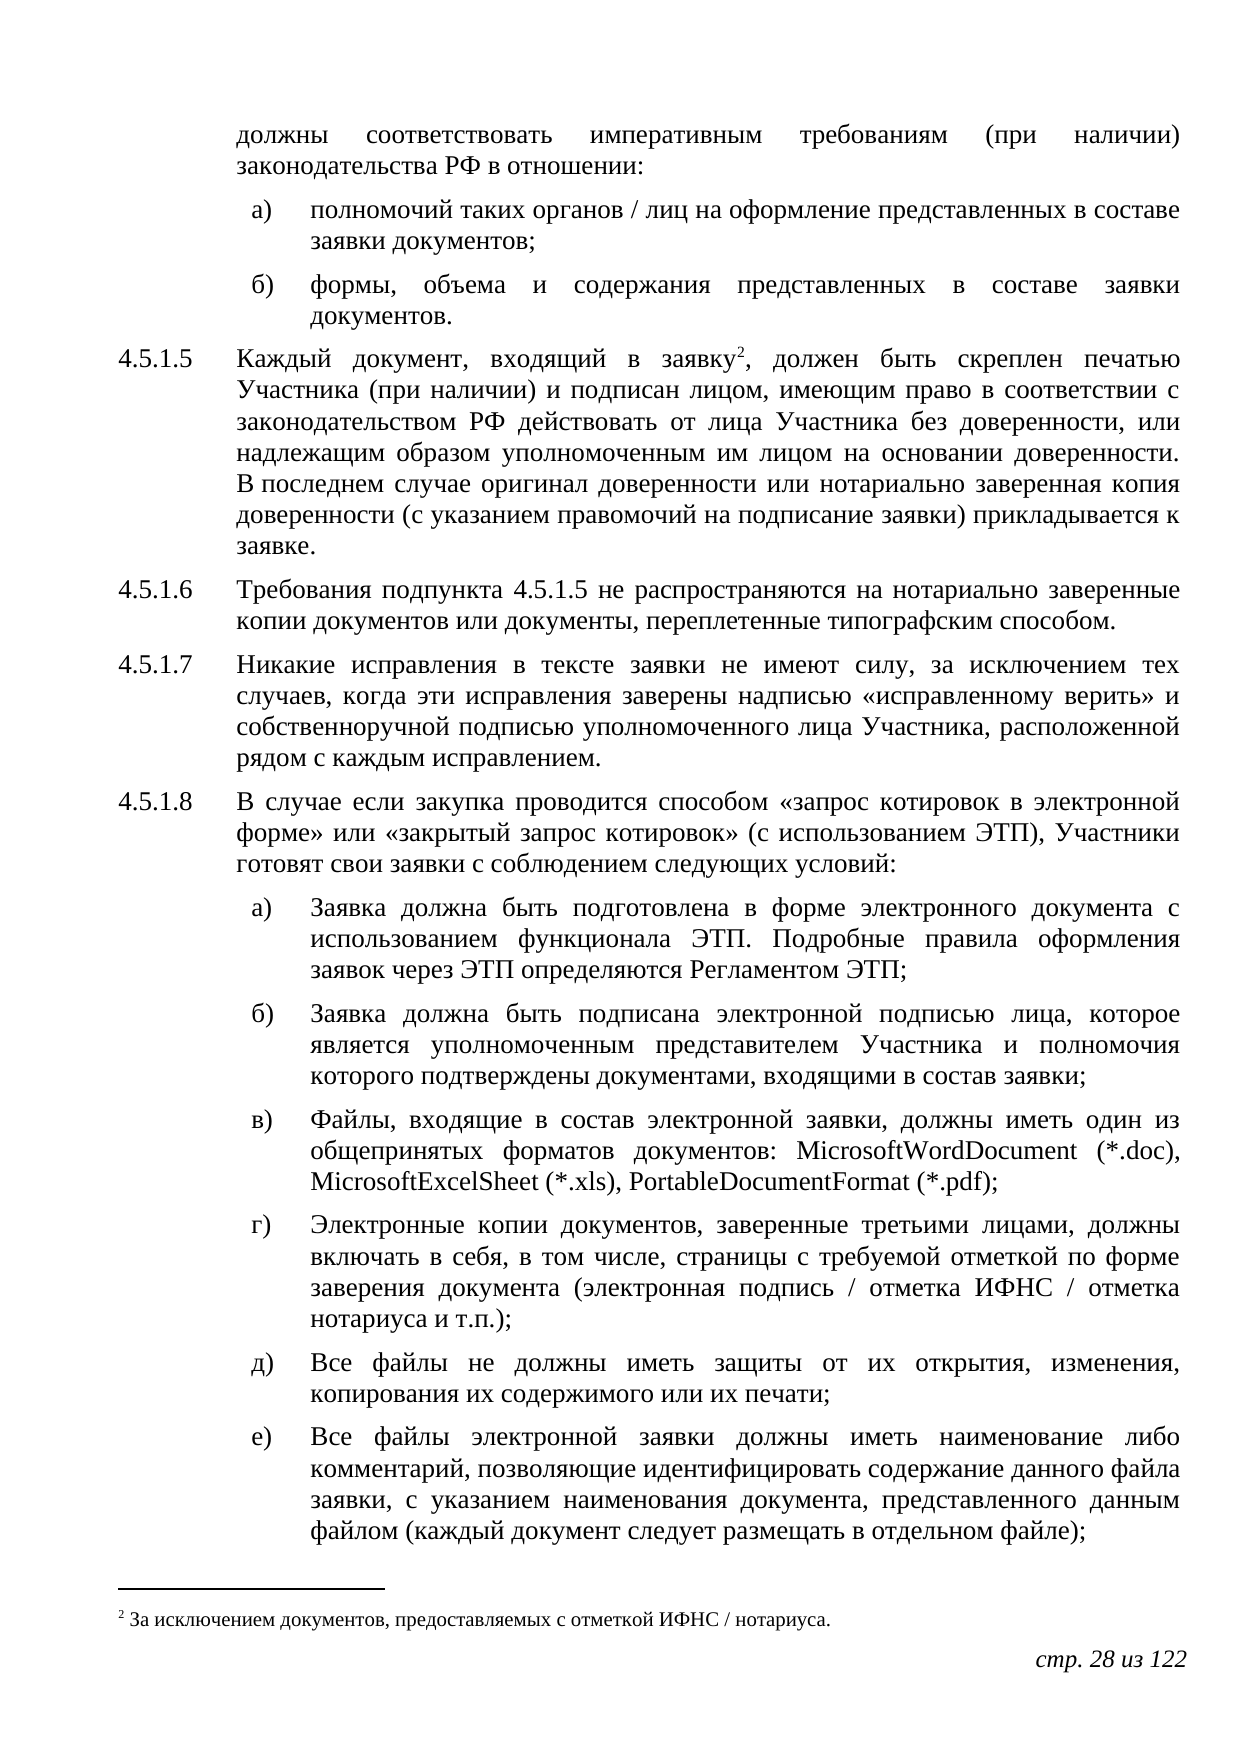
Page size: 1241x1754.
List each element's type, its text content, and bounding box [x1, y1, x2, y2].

list Требования подпункта 4.5.1.5 не распространяются на нотариально заверенные копии документов или документы, переплетенные типографским способом. [118, 573, 1181, 635]
list полномочий таких органов / лиц на оформление представленных в составе заявки документов; [251, 193, 1181, 255]
list формы, объема и содержания представленных в составе заявки документов. [251, 268, 1181, 330]
text Все файлы электронной заявки должны иметь наименование либо комментарий, позволяющие идентифицировать содержание данного файла заявки, с указанием наименования документа, представленного данным файлом (каждый документ следует размещать в отдельном файле); [251, 1421, 1181, 1545]
text В случае если закупка проводится способом «запрос котировок в электронной форме» или «закрытый запрос котировок» (с использованием ЭТП), Участники готовят свои заявки с соблюдением следующих условий: [118, 785, 1181, 878]
text Заявка должна быть подписана электронной подписью лица, которое является уполномоченным представителем Участника и полномочия которого подтверждены документами, входящими в состав заявки; [251, 997, 1181, 1090]
text Электронные копии документов, заверенные третьими лицами, должны включать в себя, в том числе, страницы с требуемой отметкой по форме заверения документа (электронная подпись / отметка ИФНС / отметка нотариуса и т.п.); [251, 1209, 1181, 1333]
text Заявка должна быть подготовлена в форме электронного документа с использованием функционала ЭТП. Подробные правила оформления заявок через ЭТП определяются Регламентом ЭТП; [251, 891, 1181, 984]
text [118, 118, 1181, 180]
list Никакие исправления в тексте заявки не имеют силу, за исключением тех случаев, когда эти исправления заверены надписью «исправленному верить» и собственноручной подписью уполномоченного лица Участника, расположенной рядом с каждым исправлением. [118, 648, 1181, 772]
text Все файлы не должны иметь защиты от их открытия, изменения, копирования их содержимого или их печати; [251, 1346, 1181, 1408]
text Файлы, входящие в состав электронной заявки, должны иметь один из общепринятых форматов документов: MicrosoftWordDocument (*.doc), MicrosoftExcelSheet (*.xls), PortableDocumentFormat (*.pdf); [251, 1103, 1181, 1196]
list Каждый документ, входящий в заявку, должен быть скреплен печатью Участника (при наличии) и подписан лицом, имеющим право в соответствии с законодательством РФ действовать от лица Участника без доверенности, или надлежащим образом уполномоченным им лицом на основании доверенности. В последнем случае оригинал доверенности или нотариально заверенная копия доверенности (с указанием правомочий на подписание заявки) прикладывается к заявке. [118, 342, 1181, 561]
